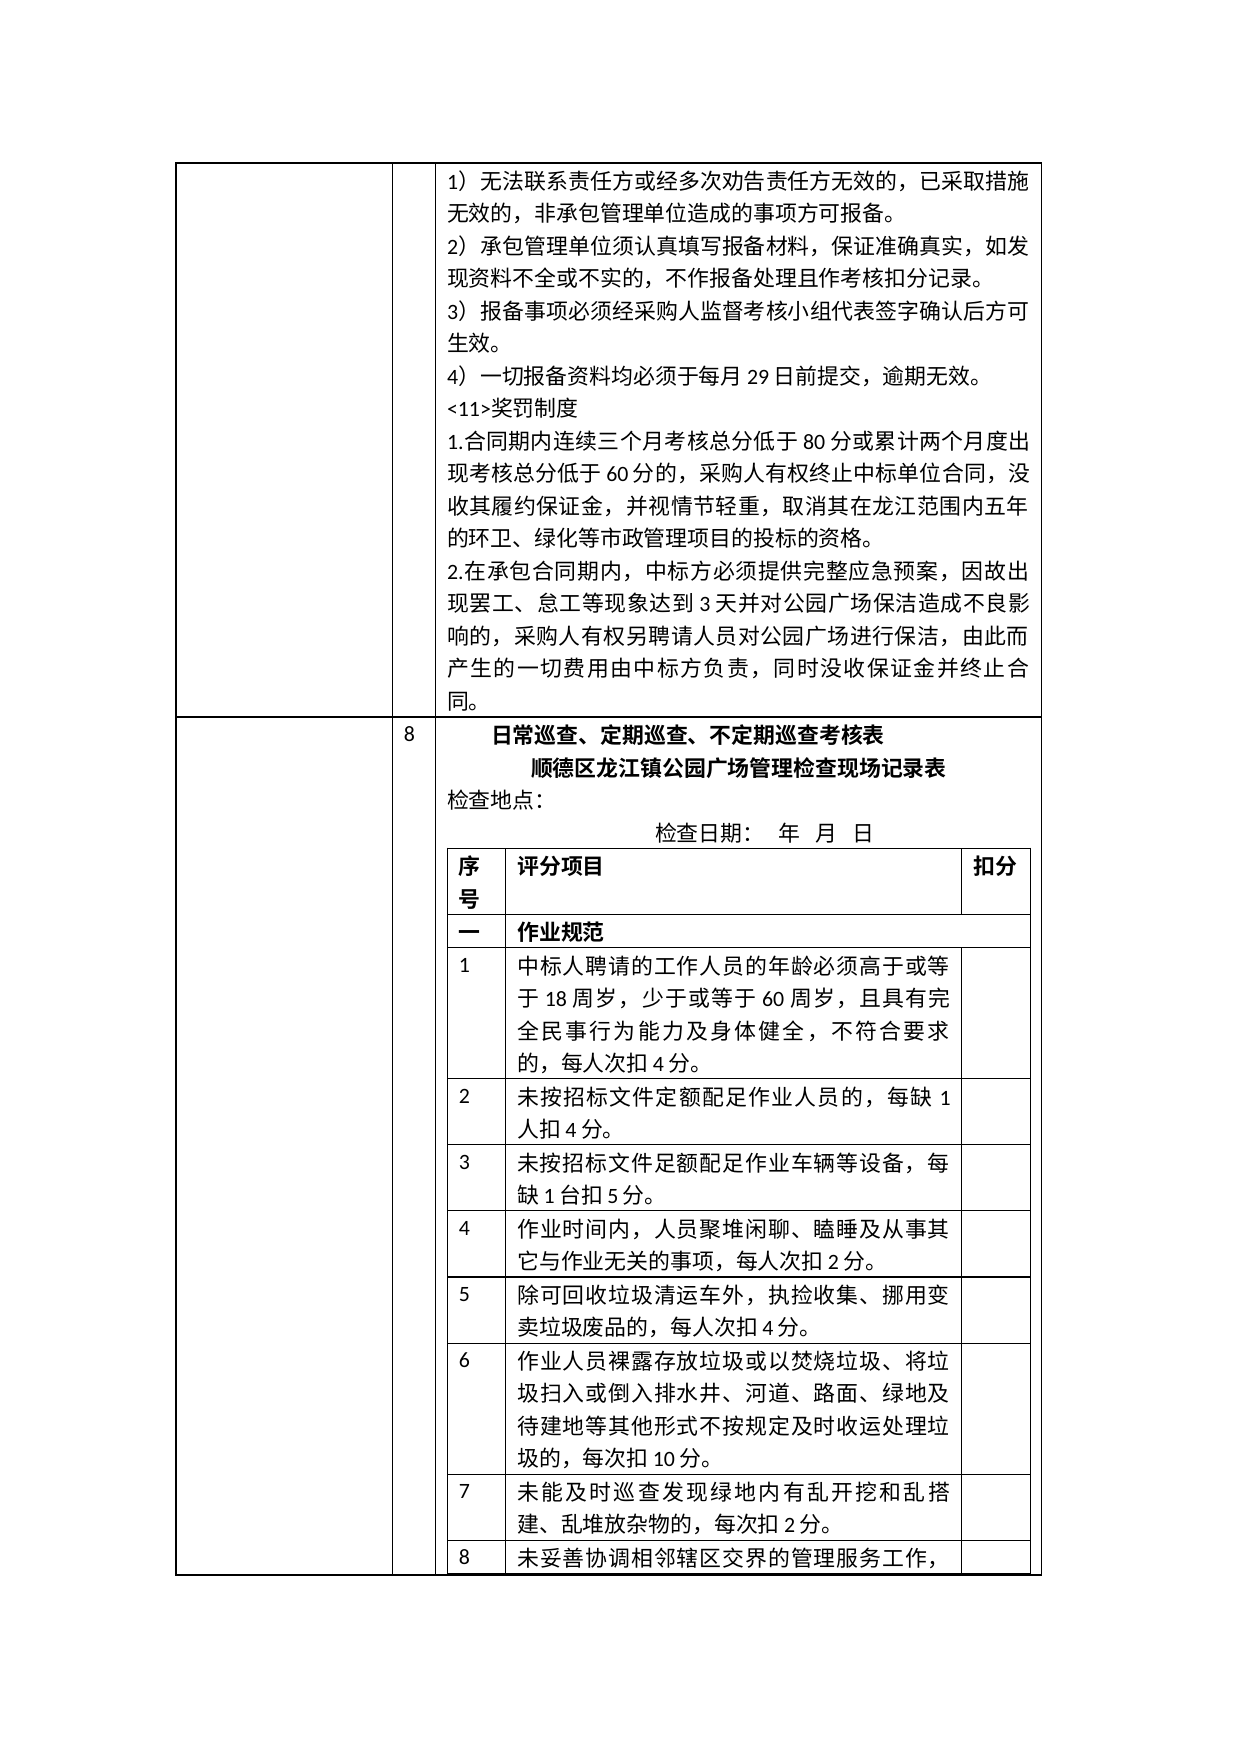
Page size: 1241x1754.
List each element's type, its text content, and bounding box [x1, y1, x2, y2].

table_cell 8 [393, 718, 435, 1574]
table_cell [177, 164, 392, 716]
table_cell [436, 164, 1041, 716]
table_cell [177, 718, 392, 1574]
table_cell 日常巡查、定期巡查、不定期巡查考核表 顺德区龙江镇公园广场管理检查现场记录表 检查地点： 检查日期： 年 月 日 检查单位： 检查人员： 受检单位： 管养人员： 顺德区龙江镇公园广场管理考核汇总（ ）月 检查单位： 检查人员： [436, 718, 1041, 1574]
table_cell 7 [393, 164, 435, 716]
